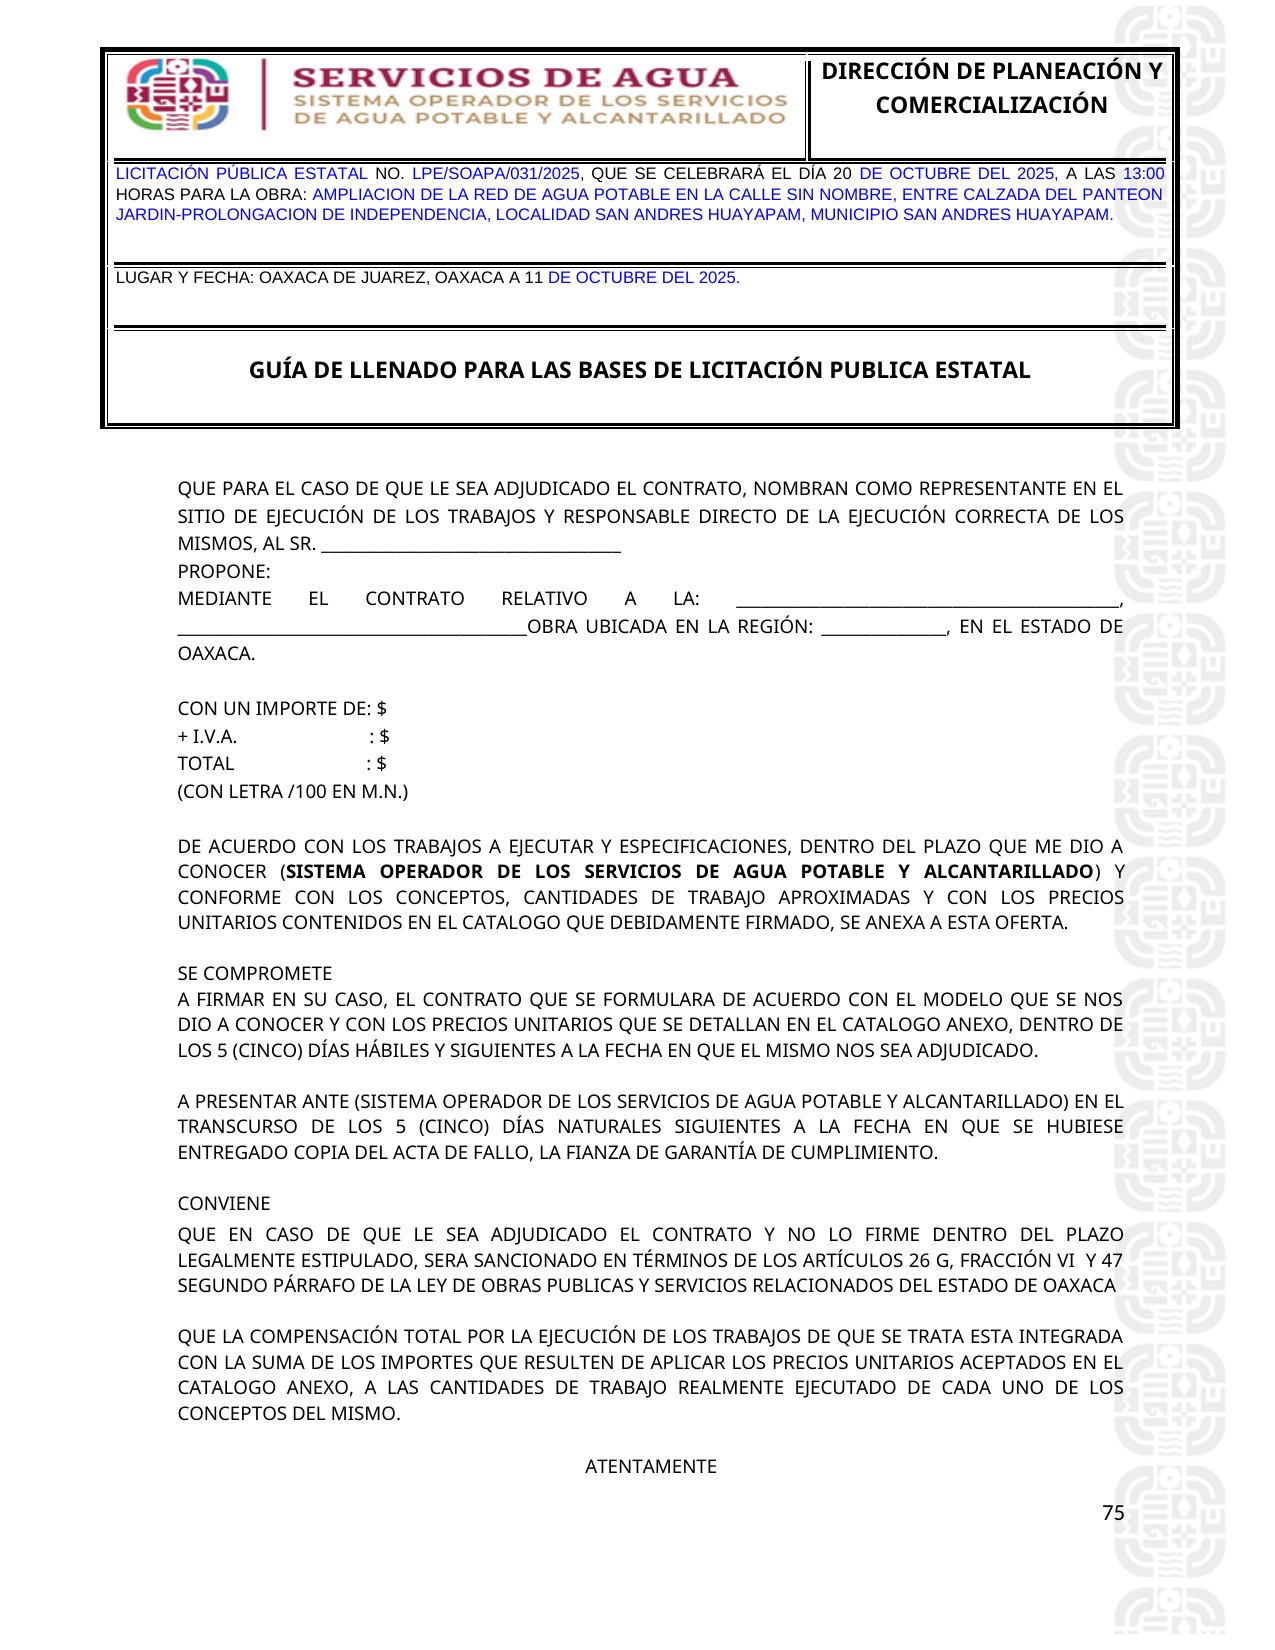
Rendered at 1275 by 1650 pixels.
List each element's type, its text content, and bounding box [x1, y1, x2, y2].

text CON UN IMPORTE DE: $ [177, 696, 1125, 721]
text QUE EN CASO DE QUE LE SEA ADJUDICADO EL CONTRATO Y NO LO FIRME DENTRO DEL PLAZO LEGALMENTE ESTIPULADO, SERA SANCIONADO EN TÉRMINOS DE LOS ARTÍCULOS 26 G, FRACCIÓN VI Y 47 SEGUNDO PÁRRAFO DE LA LEY DE OBRAS PUBLICAS Y SERVICIOS RELACIONADOS DEL ESTADO DE OAXACA [177, 1222, 1125, 1298]
text ATENTAMENTE [177, 1453, 1125, 1479]
text + I.V.A. : $ [177, 723, 1125, 748]
text TOTAL : $ [177, 751, 1125, 776]
picture [122, 55, 796, 143]
text SE COMPROMETE [177, 961, 1125, 986]
text QUE LA COMPENSACIÓN TOTAL POR LA EJECUCIÓN DE LOS TRABAJOS DE QUE SE TRATA ESTA INTEGRADA CON LA SUMA DE LOS IMPORTES QUE RESULTEN DE APLICAR LOS PRECIOS UNITARIOS ACEPTADOS EN EL CATALOGO ANEXO, A LAS CANTIDADES DE TRABAJO REALMENTE EJECUTADO DE CADA UNO DE LOS CONCEPTOS DEL MISMO. [177, 1324, 1125, 1426]
text MEDIANTE EL CONTRATO RELATIVO A LA: ______________________________________________, __________________________________________OBRA UBICADA EN LA REGIÓN: _______________, EN EL ESTADO DE OAXACA. [177, 586, 1125, 666]
text (CON LETRA /100 EN M.N.) [177, 778, 1125, 803]
text CONVIENE [177, 1190, 1125, 1216]
picture [1099, 52, 1175, 427]
picture [1099, 6, 1229, 1634]
text QUE PARA EL CASO DE QUE LE SEA ADJUDICADO EL CONTRATO, NOMBRAN COMO REPRESENTANTE EN EL SITIO DE EJECUCIÓN DE LOS TRABAJOS Y RESPONSABLE DIRECTO DE LA EJECUCIÓN CORRECTA DE LOS MISMOS, AL SR. ____________________________________ [177, 476, 1125, 556]
text A FIRMAR EN SU CASO, EL CONTRATO QUE SE FORMULARA DE ACUERDO CON EL MODELO QUE SE NOS DIO A CONOCER Y CON LOS PRECIOS UNITARIOS QUE SE DETALLAN EN EL CATALOGO ANEXO, DENTRO DE LOS 5 (CINCO) DÍAS HÁBILES Y SIGUIENTES A LA FECHA EN QUE EL MISMO NOS SEA ADJUDICADO. [177, 986, 1125, 1063]
text PROPONE: [177, 558, 1125, 583]
text DE ACUERDO CON LOS TRABAJOS A EJECUTAR Y ESPECIFICACIONES, DENTRO DEL PLAZO QUE ME DIO A CONOCER (SISTEMA OPERADOR DE LOS SERVICIOS DE AGUA POTABLE Y ALCANTARILLADO) Y CONFORME CON LOS CONCEPTOS, CANTIDADES DE TRABAJO APROXIMADAS Y CON LOS PRECIOS UNITARIOS CONTENIDOS EN EL CATALOGO QUE DEBIDAMENTE FIRMADO, SE ANEXA A ESTA OFERTA. [177, 833, 1125, 935]
text A PRESENTAR ANTE (SISTEMA OPERADOR DE LOS SERVICIOS DE AGUA POTABLE Y ALCANTARILLADO) EN EL TRANSCURSO DE LOS 5 (CINCO) DÍAS NATURALES SIGUIENTES A LA FECHA EN QUE SE HUBIESE ENTREGADO COPIA DEL ACTA DE FALLO, LA FIANZA DE GARANTÍA DE CUMPLIMIENTO. [177, 1088, 1125, 1165]
